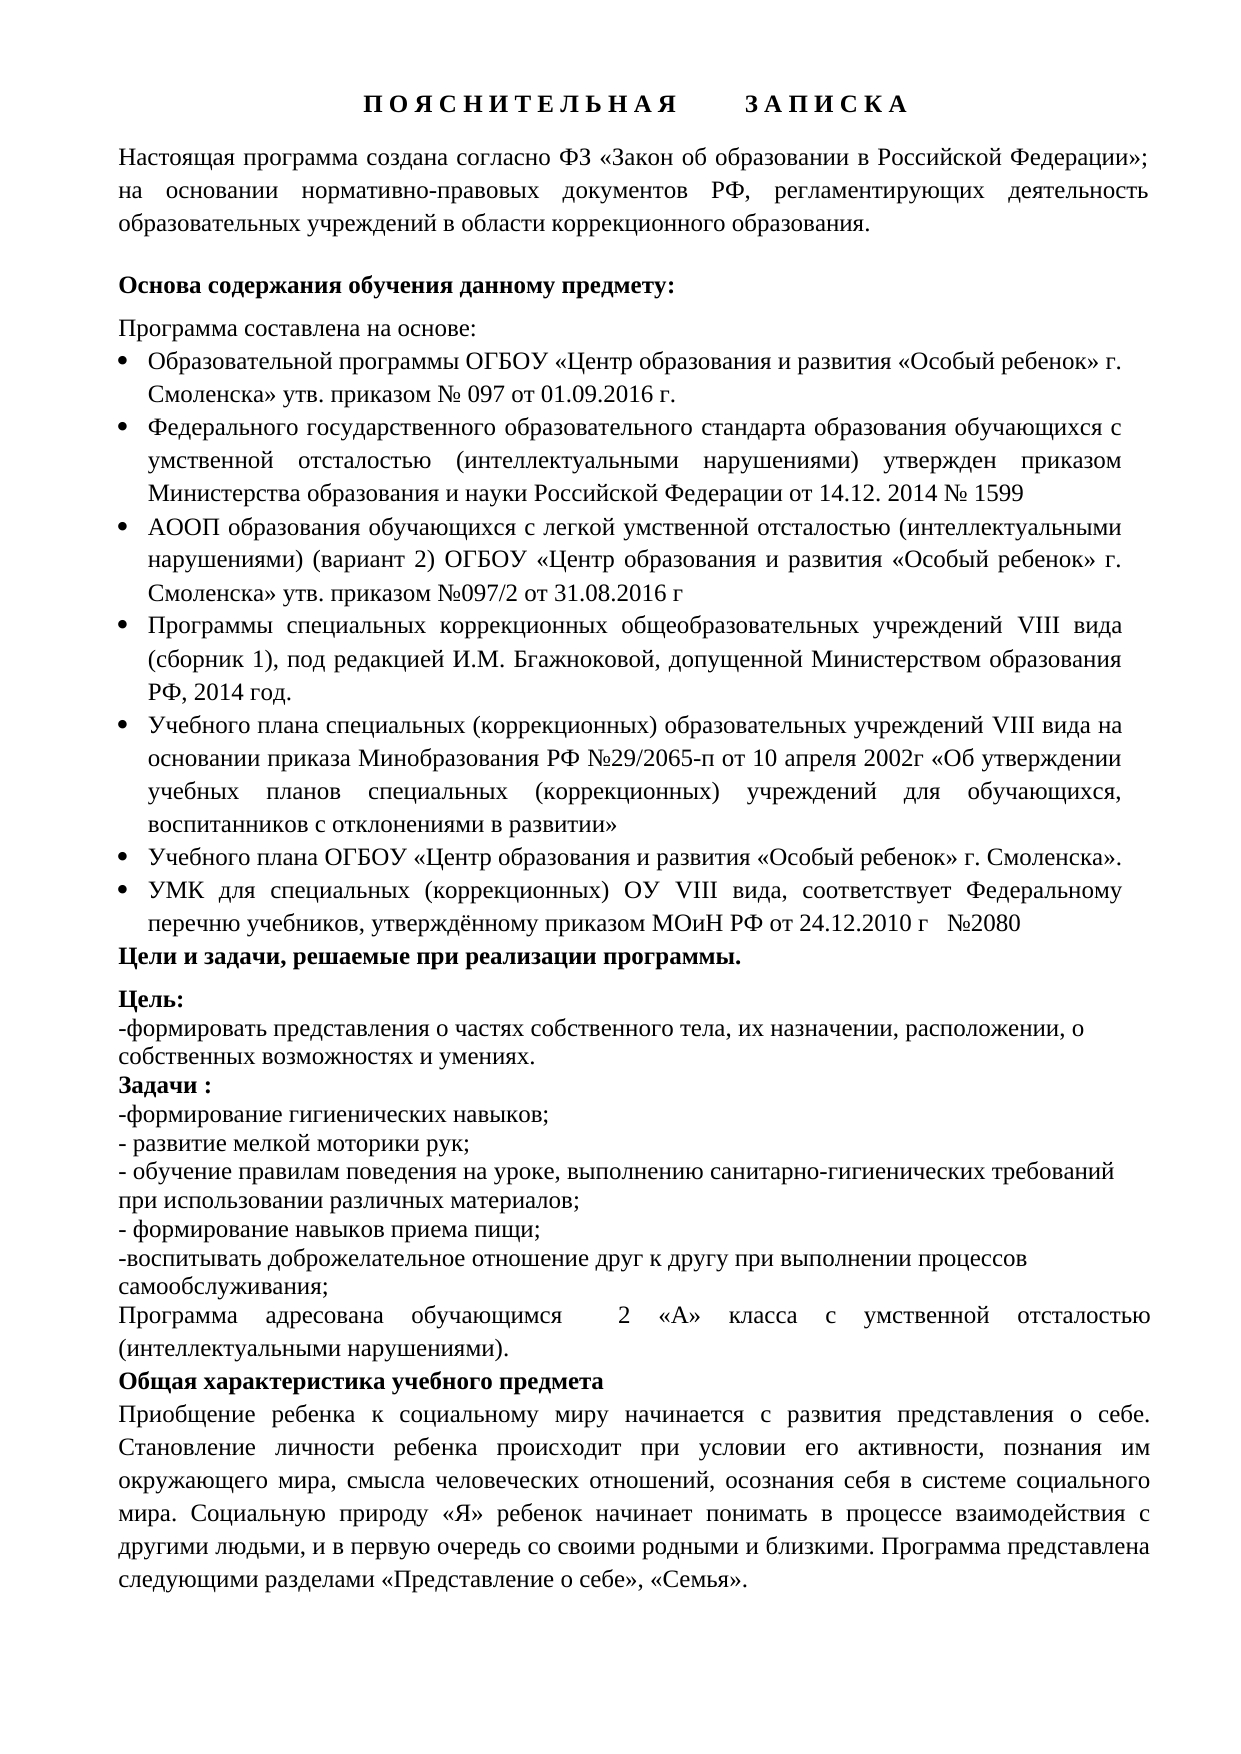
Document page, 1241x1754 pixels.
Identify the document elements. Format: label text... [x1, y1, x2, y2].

text Настоящая программа создана согласно ФЗ «Закон об образовании в Российской Федерации»; на основании нормативно-правовых документов РФ, регламентирующих деятельность образовательных учреждений в области коррекционного образования. [118, 204, 1149, 237]
text Общая характеристика учебного предмета [118, 1366, 1152, 1395]
text - формирование навыков приема пищи; [118, 1214, 1152, 1243]
list Программы специальных коррекционных общеобразовательных учреждений VIII вида (сборник 1), под редакцией И.М. Бгажноковой, допущенной Министерством образования РФ, 2014 год. [118, 611, 1122, 705]
text П О Я С Н И Т Е Л Ь Н А Я З А П И С К А [118, 89, 1152, 117]
text Цели и задачи, решаемые при реализации программы. [118, 941, 1152, 969]
text -формирование гигиенических навыков; [118, 1099, 1152, 1128]
text Основа содержания обучения данному предмету: [118, 270, 1122, 299]
text - обучение правилам поведения на уроке, выполнению санитарно-гигиенических требований при использовании различных материалов; [118, 1156, 1152, 1214]
text Программа адресована обучающимся 2 «А» класса с умственной отсталостью (интеллектуальными нарушениями). [118, 1300, 1152, 1362]
text - развитие мелкой моторики рук; [118, 1128, 1152, 1156]
list АООП образования обучающихся с легкой умственной отсталостью (интеллектуальными нарушениями) (вариант 2) ОГБОУ «Центр образования и развития «Особый ребенок» г. Смоленска» утв. приказом №097/2 от 31.08.2016 г [118, 512, 1122, 606]
text Программа составлена на основе: [118, 313, 1122, 342]
list УМК для специальных (коррекционных) ОУ VIII вида, соответствует Федеральному перечню учебников, утверждённому приказом МОиН РФ от 24.12.2010 г №2080 [118, 875, 1122, 937]
text Цель: [118, 984, 1152, 1013]
text Задачи : [118, 1070, 1152, 1099]
list Федерального государственного образовательного стандарта образования обучающихся с умственной отсталостью (интеллектуальными нарушениями) утвержден приказом Министерства образования и науки Российской Федерации от 14.12. 2014 № 1599 [118, 412, 1122, 507]
text -формировать представления о частях собственного тела, их назначении, расположении, о собственных возможностях и умениях. [118, 1013, 1152, 1070]
list Учебного плана ОГБОУ «Центр образования и развития «Особый ребенок» г. Смоленска». [118, 842, 1122, 871]
list Образовательной программы ОГБОУ «Центр образования и развития «Особый ребенок» г. Смоленска» утв. приказом № 097 от 01.09.2016 г. [118, 346, 1122, 408]
list Учебного плана специальных (коррекционных) образовательных учреждений VIII вида на основании приказа Минобразования РФ №29/2065-п от 10 апреля 2002г «Об утверждении учебных планов специальных (коррекционных) учреждений для обучающихся, воспитанников с отклонениями в развитии» [118, 710, 1122, 837]
text -воспитывать доброжелательное отношение друг к другу при выполнении процессов самообслуживания; [118, 1243, 1152, 1300]
text Приобщение ребенка к социальному миру начинается с развития представления о себе. Становление личности ребенка происходит при условии его активности, познания им окружающего мира, смысла человеческих отношений, осознания себя в системе социального мира. Социальную природу «Я» ребенок начинает понимать в процессе взаимодействия с другими людьми, и в первую очередь со своими родными и близкими. Программа представлена следующими разделами «Представление о себе», «Семья». [118, 1399, 1152, 1593]
